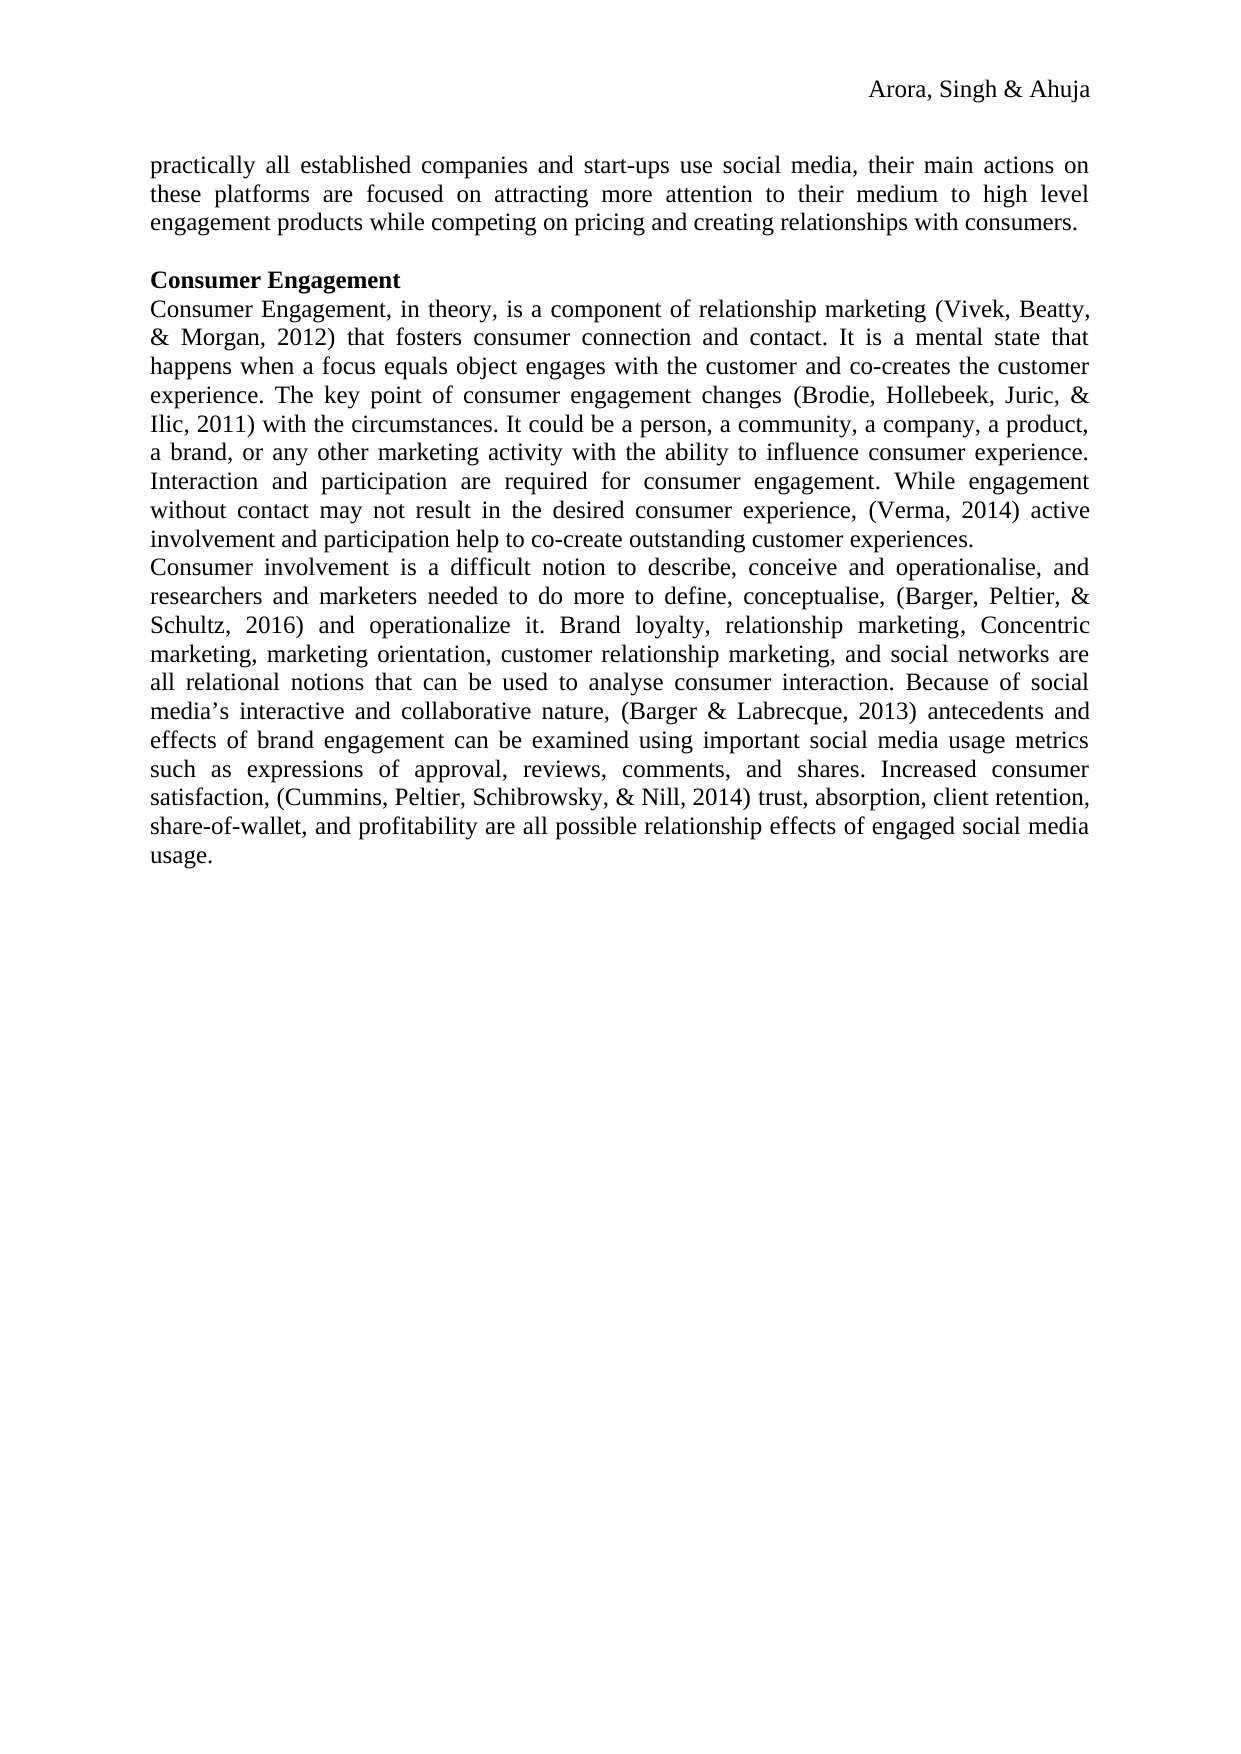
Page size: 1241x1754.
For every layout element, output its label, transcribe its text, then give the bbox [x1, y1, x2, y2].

text Consumer Engagement [150, 265, 1090, 294]
list Consumer involvement is a difficult notion to describe, conceive and operationalise, and researchers and marketers needed to do more to define, conceptualise, and operationalize it. Brand loyalty, relationship marketing, Concentric marketing, marketing orientation, customer relationship marketing, and social networks are all relational notions that can be used to analyse consumer interaction. Because of social media’s interactive and collaborative nature, antecedents and effects of brand engagement can be examined using important social media usage metrics such as expressions of approval, reviews, comments, and shares. Increased consumer satisfaction, trust, absorption, client retention, share-of-wallet, and profitability are all possible relationship effects of engaged social media usage. [150, 552, 1090, 869]
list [150, 150, 1090, 236]
list Consumer Engagement, in theory, is a component of relationship marketing that fosters consumer connection and contact. It is a mental state that happens when a focus equals object engages with the customer and co-creates the customer experience. The key point of consumer engagement changes with the circumstances. It could be a person, a community, a company, a product, a brand, or any other marketing activity with the ability to influence consumer experience. Interaction and participation are required for consumer engagement. While engagement without contact may not result in the desired consumer experience, active involvement and participation help to co-create outstanding customer experiences. [150, 294, 1090, 552]
